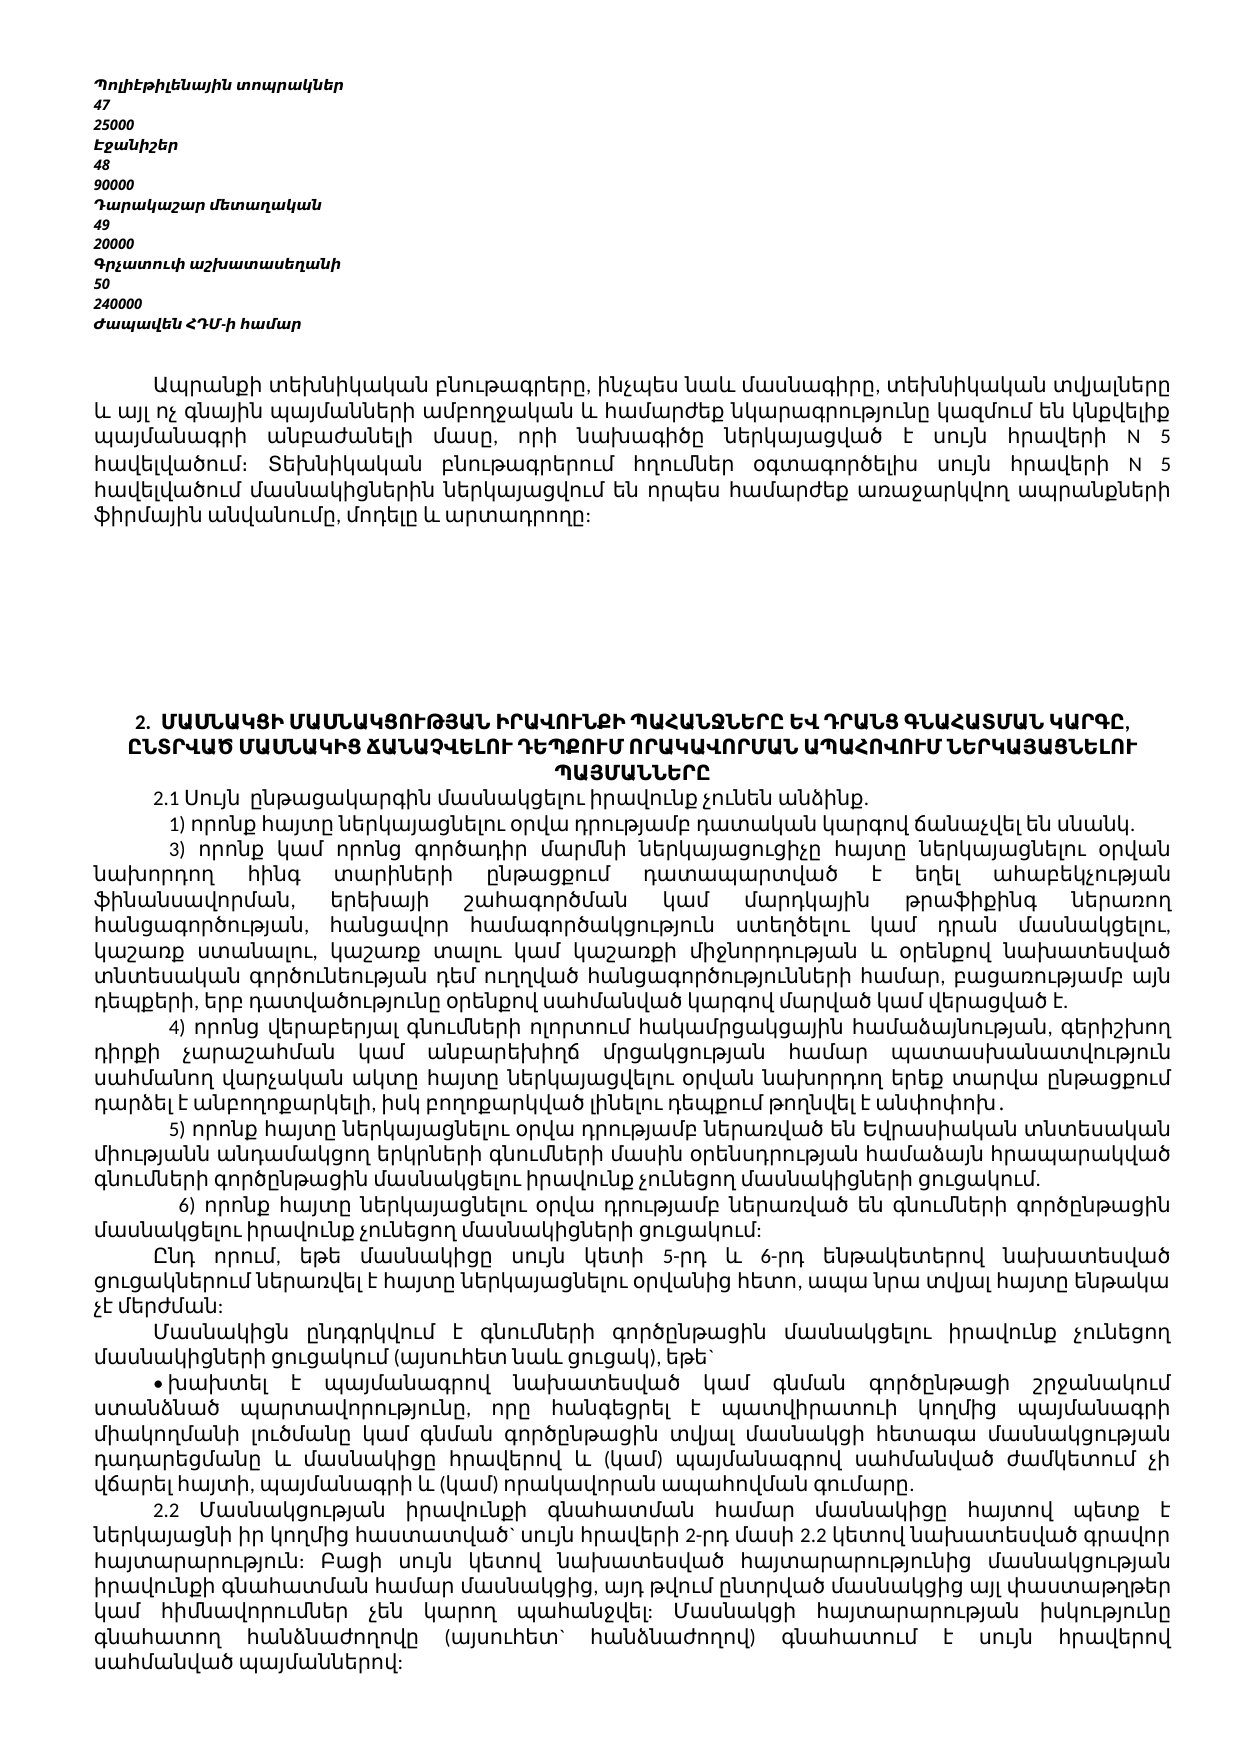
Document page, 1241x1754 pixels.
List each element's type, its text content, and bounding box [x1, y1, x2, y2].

text 4) որոնց վերաբերյալ գնումների ոլորտում հակամրցակցային համաձայնության, գերիշխող դիրքի չարաշահման կամ անբարեխիղճ մրցակցության համար պատասխանատվություն սահմանող վարչական ակտը հայտը ներկայացվելու օրվան նախորդող երեք տարվա ընթացքում դարձել է անբողոքարկելի, իսկ բողոքարկված լինելու դեպքում թողնվել է անփոփոխ․ [94, 1014, 1171, 1116]
text Ընդ որում, եթե մասնակիցը սույն կետի 5-րդ և 6-րդ ենթակետերով նախատեսված ցուցակներում ներառվել է հայտը ներկայացնելու օրվանից հետո, ապա նրա տվյալ հայտը ենթակա չէ մերժման: [94, 1243, 1171, 1319]
text 6) որոնք հայտը ներկայացնելու օրվա դրությամբ ներառված են գնումների գործընթացին մասնակցելու իրավունք չունեցող մասնակիցների ցուցակում: [94, 1192, 1171, 1243]
text • խախտել է պայմանագրով նախատեսված կամ գնման գործընթացի շրջանակում ստանձնած պարտավորությունը, որը հանգեցրել է պատվիրատուի կողմից պայմանագրի միակողմանի լուծմանը կամ գնման գործընթացին տվյալ մասնակցի հետագա մասնակցության դադարեցմանը և մասնակիցը հրավերով և (կամ) պայմանագրով սահմանված ժամկետում չի վճարել հայտի, պայմանագրի և (կամ) որակավորան ապահովման գումարը. [94, 1370, 1171, 1497]
text 3) որոնք կամ որոնց գործադիր մարմնի ներկայացուցիչը հայտը ներկայացնելու օրվան նախորդող հինգ տարիների ընթացքում դատապարտված է եղել ահաբեկչության ֆինանսավորման, երեխայի շահագործման կամ մարդկային թրաֆիքինգ ներառող հանցագործության, հանցավոր համագործակցություն ստեղծելու կամ դրան մասնակցելու, կաշառք ստանալու, կաշառք տալու կամ կաշառքի միջնորդության և օրենքով նախատեսված տնտեսական գործունեության դեմ ուղղված հանցագործությունների համար, բացառությամբ այն դեպքերի, երբ դատվածությունը օրենքով սահմանված կարգով մարված կամ վերացված է. [94, 836, 1171, 1014]
text 2. ՄԱՍՆԱԿՑԻ ՄԱՍՆԱԿՑՈՒԹՅԱՆ ԻՐԱՎՈՒՆՔԻ ՊԱՀԱՆՋՆԵՐԸ ԵՎ ԴՐԱՆՑ ԳՆԱՀԱՏՄԱՆ ԿԱՐԳԸ, ԸՆՏՐՎԱԾ ՄԱՍՆԱԿԻՑ ՃԱՆԱՉՎԵԼՈՒ ԴԵՊՔՈՒՄ ՈՐԱԿԱՎՈՐՄԱՆ ԱՊԱՀՈՎՈՒՄ ՆԵՐԿԱՅԱՑՆԵԼՈՒ ՊԱՅՄԱՆՆԵՐԸ [94, 709, 1171, 785]
text Մասնակիցն ընդգրկվում է գնումների գործընթացին մասնակցելու իրավունք չունեցող մասնակիցների ցուցակում (այսուհետ նաև ցուցակ), եթե` [94, 1319, 1171, 1370]
text 1) որոնք հայտը ներկայացնելու օրվա դրությամբ դատական կարգով ճանաչվել են սնանկ. [94, 811, 1171, 836]
text 2.2 Մասնակցության իրավունքի գնահատման համար մասնակիցը հայտով պետք է ներկայացնի իր կողմից հաստատված` սույն հրավերի 2-րդ մասի 2.2 կետով նախատեսված գրավոր հայտարարություն: Բացի սույն կետով նախատեսված հայտարարությունից մասնակցության իրավունքի գնահատման համար մասնակցից, այդ թվում ընտրված մասնակցից այլ փաստաթղթեր կամ հիմնավորումներ չեն կարող պահանջվել: Մասնակցի հայտարարության իսկությունը գնահատող հանձնաժողովը (այսուհետ` հանձնաժողով) գնահատում է սույն հրավերով սահմանված պայմաններով: [94, 1497, 1171, 1675]
text 2.1 Սույն ընթացակարգին մասնակցելու իրավունք չունեն անձինք. [94, 785, 1171, 811]
text Ապրանքի տեխնիկական բնութագրերը, ինչպես նաև մասնագիրը, տեխնիկական տվյալները և այլ ոչ գնային պայմանների ամբողջական և համարժեք նկարագրությունը կազմում են կնքվելիք պայմանագրի անբաժանելի մասը, որի նախագիծը ներկայացված է սույն հրավերի N 5 հավելվածում։ Տեխնիկական բնութագրերում հղումներ օգտագործելիս սույն հրավերի N 5 հավելվածում մասնակիցներին ներկայացվում են որպես համարժեք առաջարկվող ապրանքների ֆիրմային անվանումը, մոդելը և արտադրողը: [94, 373, 1171, 528]
text 5) որոնք հայտը ներկայացնելու օրվա դրությամբ ներառված են Եվրասիական տնտեսական միությանն անդամակցող երկրների գնումների մասին օրենսդրության համաձայն հրապարակված գնումների գործընթացին մասնակցելու իրավունք չունեցող մասնակիցների ցուցակում. [94, 1116, 1171, 1192]
